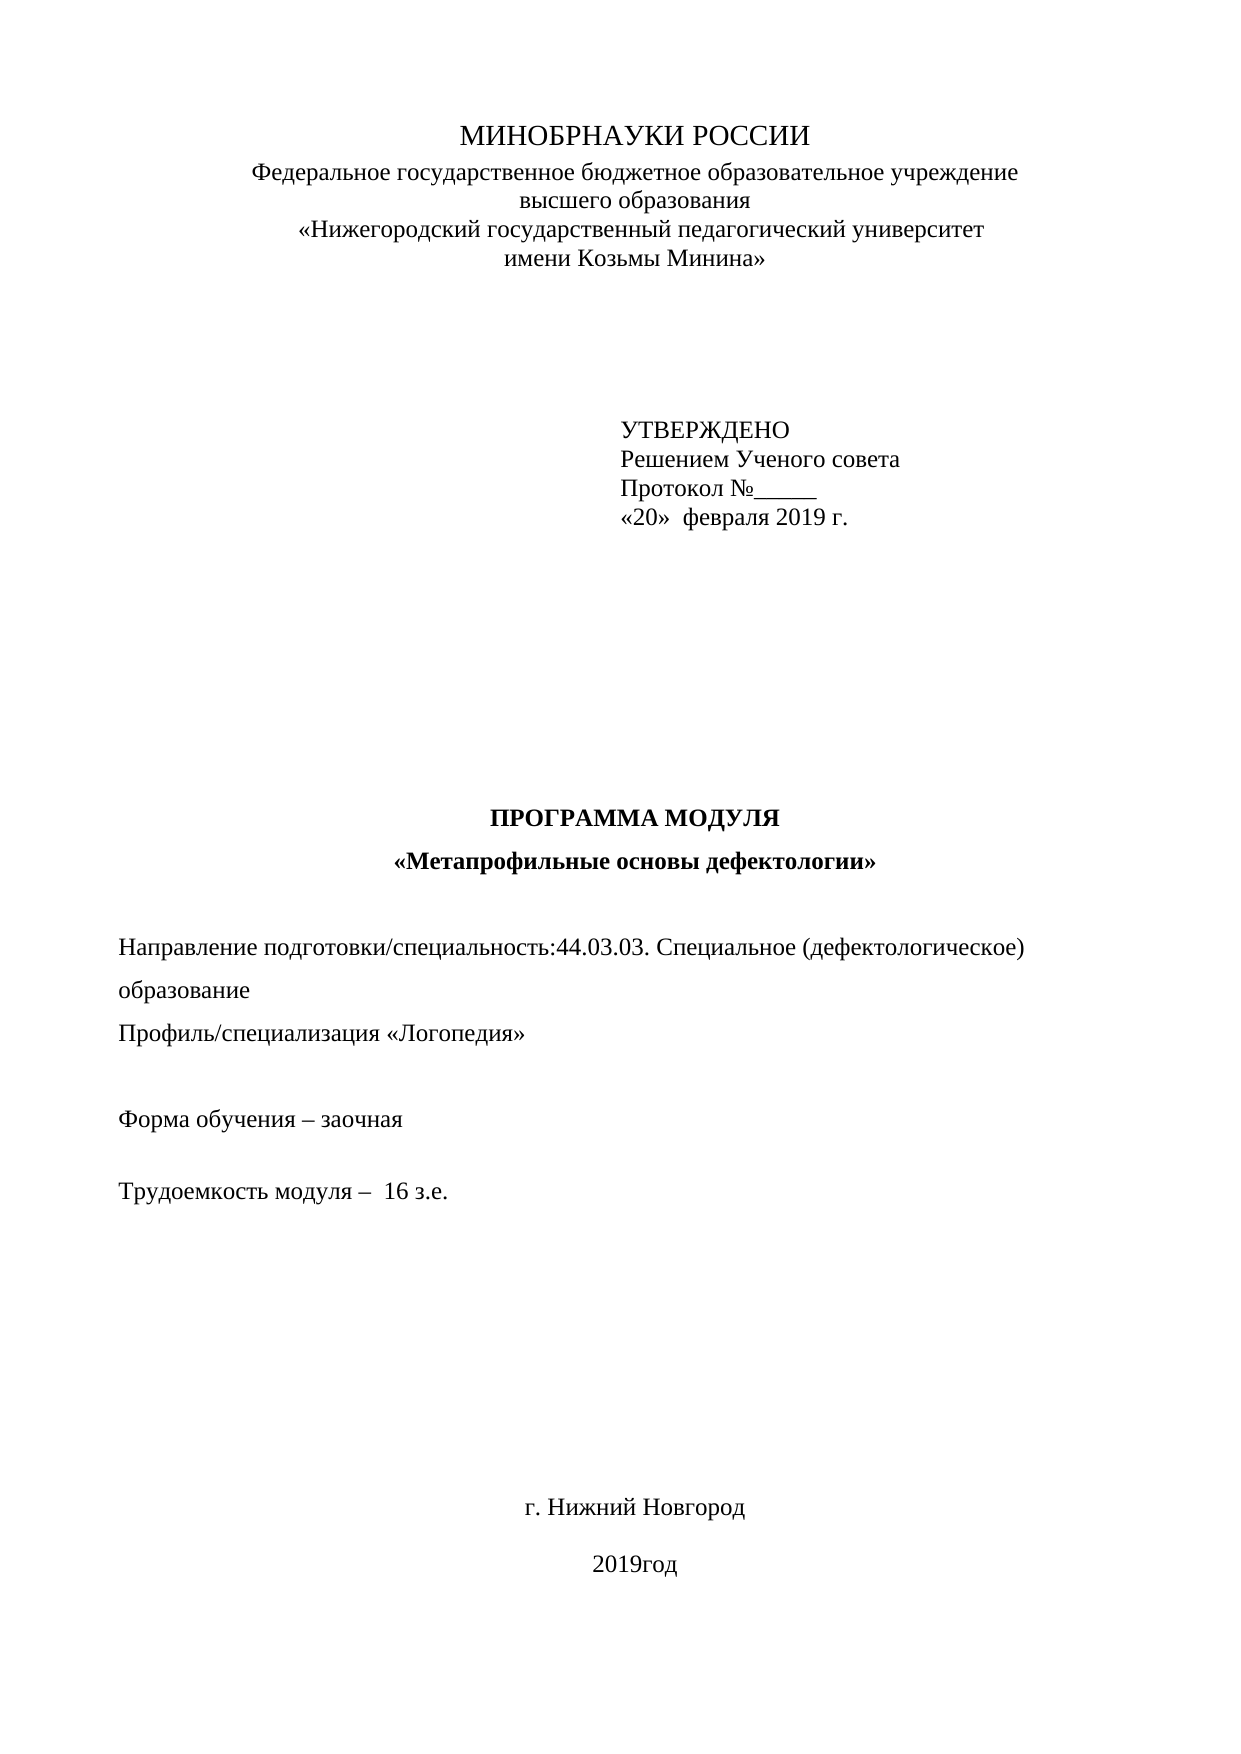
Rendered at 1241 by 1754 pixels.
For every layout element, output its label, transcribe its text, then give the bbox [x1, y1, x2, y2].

text высшего образования [118, 185, 1152, 214]
text Направление подготовки/специальность:44.03.03. Специальное (дефектологическое) образование [118, 932, 1152, 1004]
text «Нижегородский государственный педагогический университет [118, 214, 1152, 243]
text Протокол №_____ [620, 473, 1152, 502]
text Профиль/специализация «Логопедия» [118, 1018, 1152, 1047]
text МИНОБРНАУКИ РОССИИ [118, 118, 1152, 152]
text Форма обучения – заочная [118, 1104, 1152, 1133]
text г. Нижний Новгород [118, 1492, 1152, 1521]
text Федеральное государственное бюджетное образовательное учреждение [118, 157, 1152, 185]
text 2019год [118, 1549, 1152, 1578]
text «20» февраля 2019 г. [620, 502, 1152, 530]
text имени Козьмы Минина» [118, 243, 1152, 272]
text программа модуля [118, 803, 1152, 832]
text Решением Ученого совета [620, 444, 1152, 473]
text Трудоемкость модуля – 16 з.е. [118, 1176, 1152, 1204]
text «Метапрофильные основы дефектологии» [118, 846, 1152, 875]
text УТВЕРЖДЕНО [620, 415, 1152, 444]
